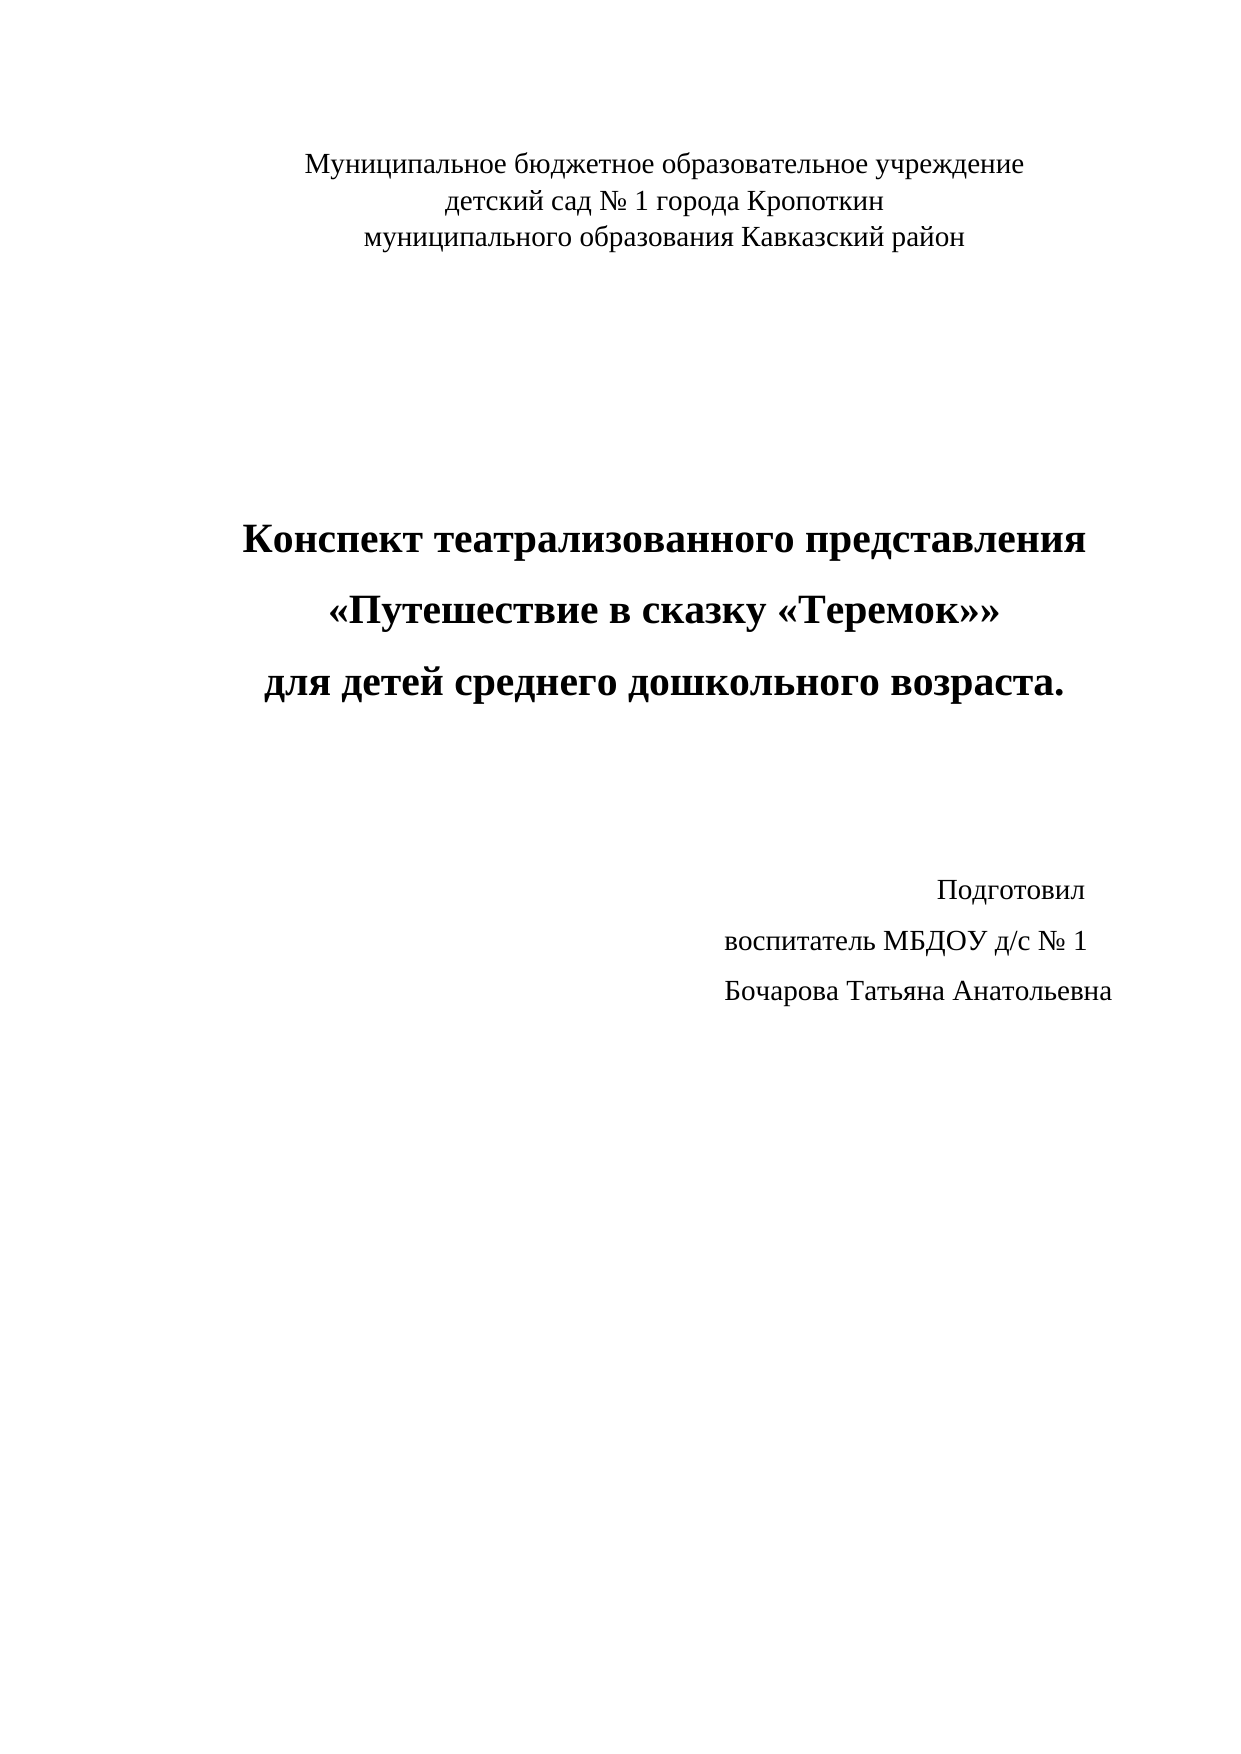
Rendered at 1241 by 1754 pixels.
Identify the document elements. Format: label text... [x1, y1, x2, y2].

text Конспект театрализованного представления «Путешествие в сказку «Теремок»» для детей среднего дошкольного возраста. [177, 513, 1152, 705]
text Подготовил воспитатель МБДОУ д/с № 1 Бочарова Татьяна Анатольевна [177, 872, 1152, 1007]
text Муниципальное бюджетное образовательное учреждение детский сад № 1 города Кропоткин муниципального образования Кавказский район [177, 146, 1152, 282]
